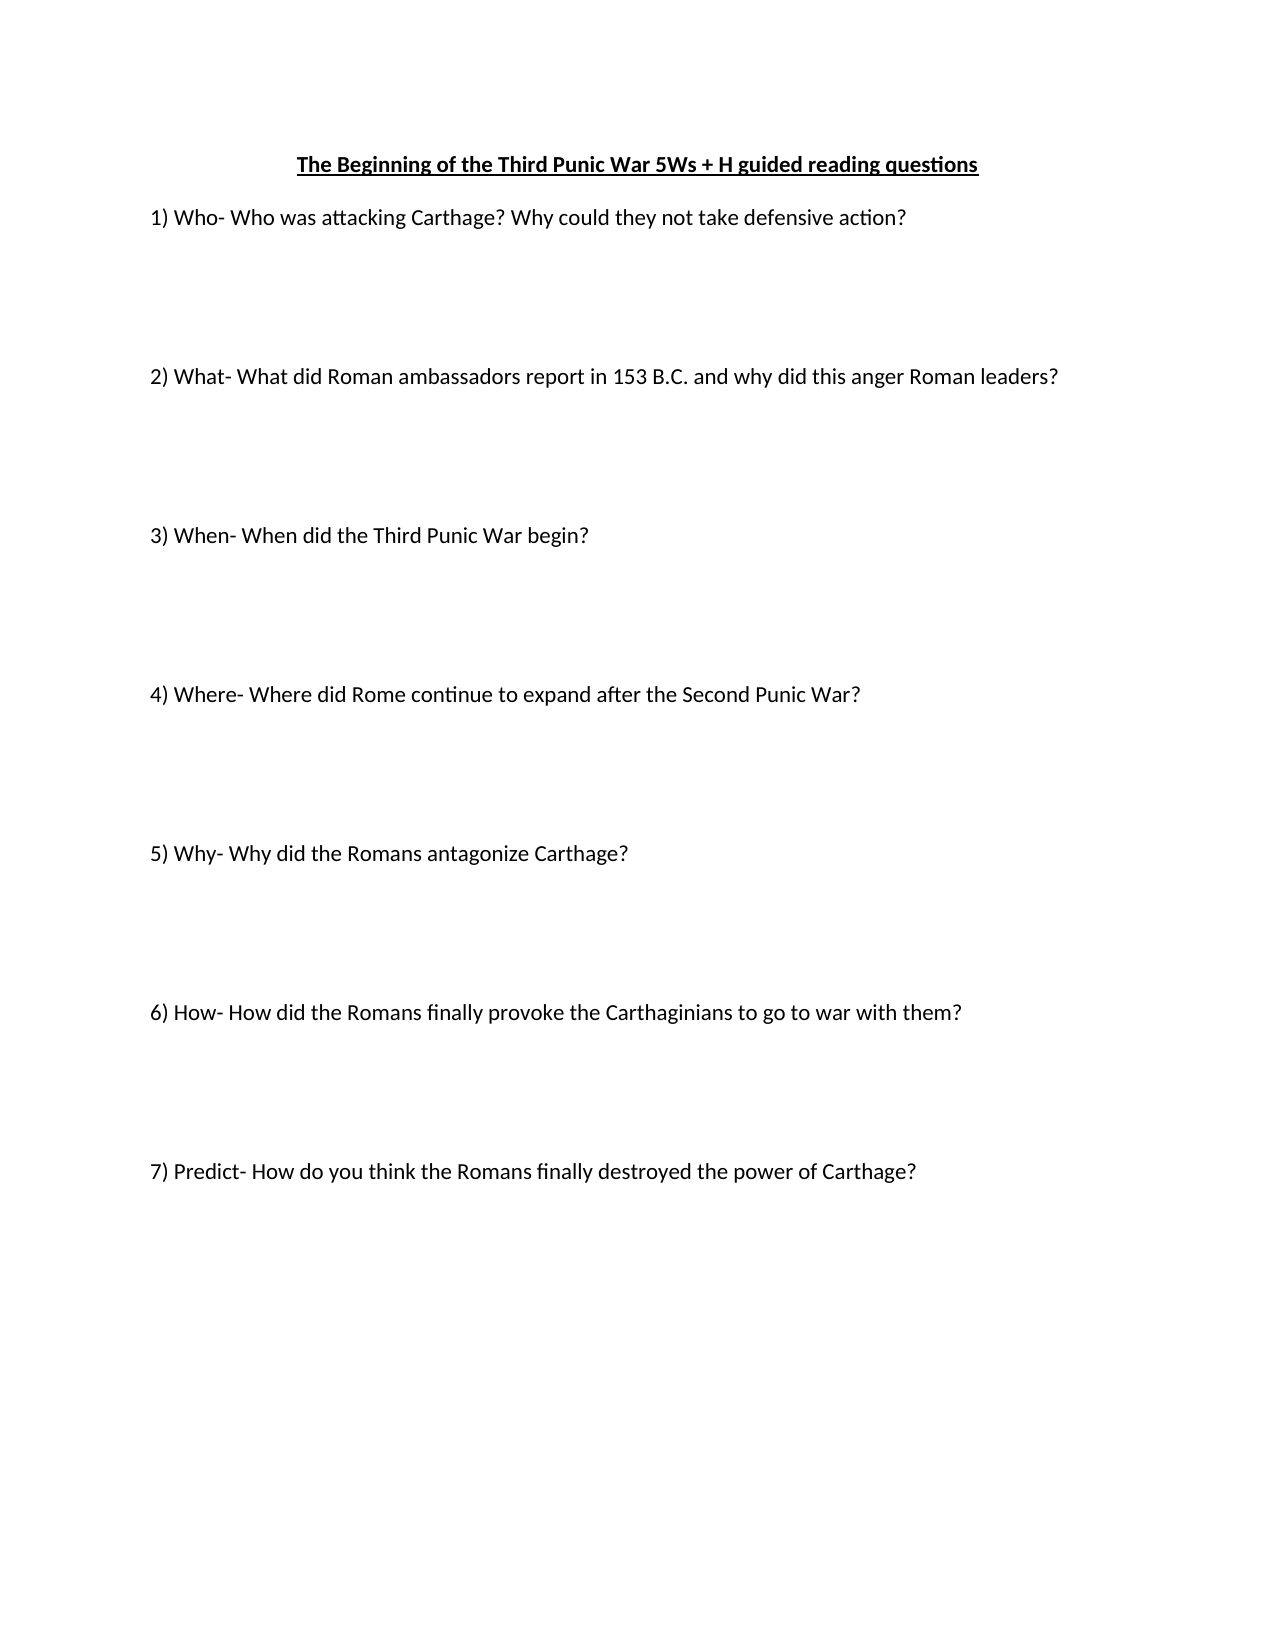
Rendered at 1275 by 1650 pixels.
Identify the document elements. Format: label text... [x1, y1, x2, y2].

text 1) Who- Who was attacking Carthage? Why could they not take defensive action? [150, 203, 1125, 231]
text The Beginning of the Third Punic War 5Ws + H guided reading questions [150, 150, 1125, 178]
text 7) Predict- How do you think the Romans finally destroyed the power of Carthage? [150, 1157, 1125, 1185]
text 5) Why- Why did the Romans antagonize Carthage? [150, 839, 1125, 867]
text 3) When- When did the Third Punic War begin? [150, 521, 1125, 549]
text 2) What- What did Roman ambassadors report in 153 B.C. and why did this anger Roman leaders? [150, 362, 1125, 390]
text 4) Where- Where did Rome continue to expand after the Second Punic War? [150, 680, 1125, 708]
text 6) How- How did the Romans finally provoke the Carthaginians to go to war with them? [150, 998, 1125, 1026]
